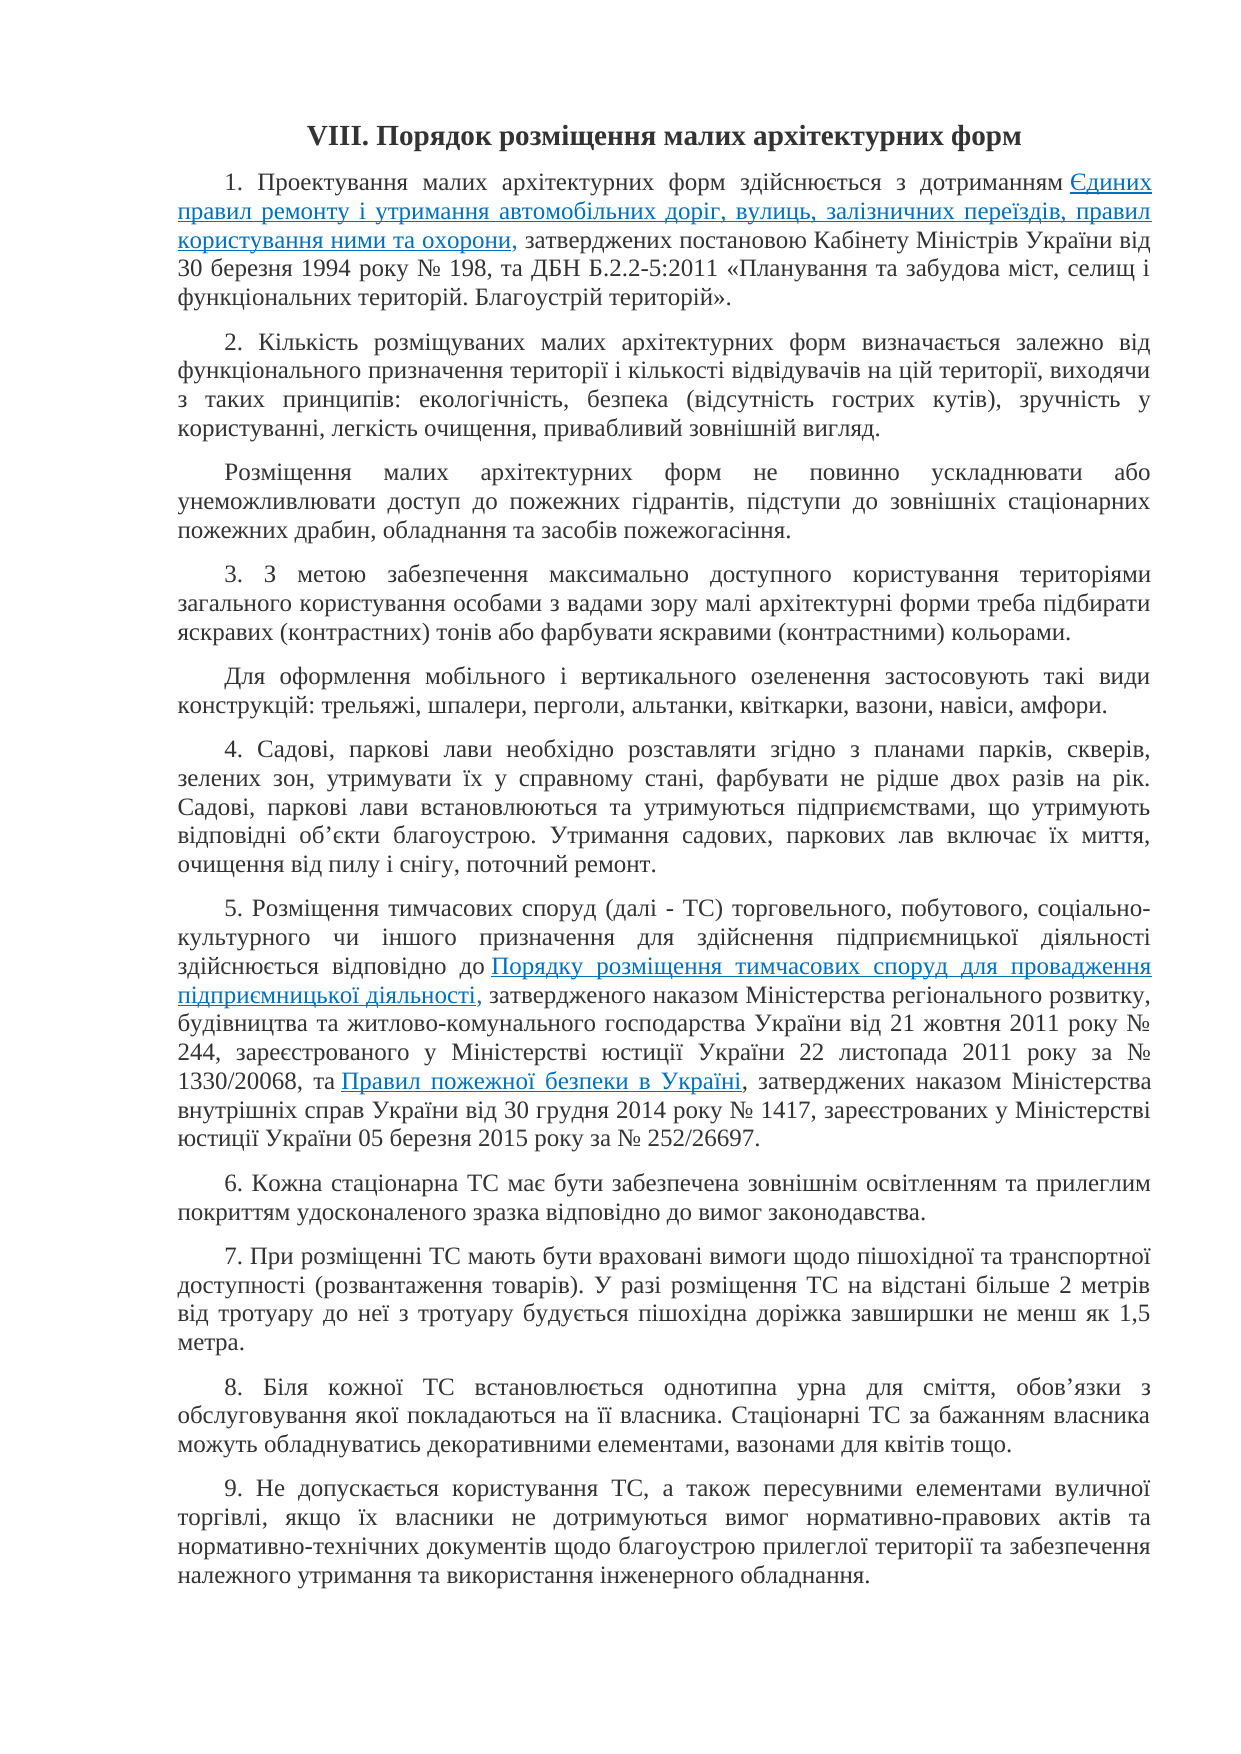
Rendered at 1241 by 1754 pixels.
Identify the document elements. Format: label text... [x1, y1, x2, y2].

text 7. При розміщенні ТС мають бути враховані вимоги щодо пішохідної та транспортної доступності (розвантаження товарів). У разі розміщення ТС на відстані більше 2 метрів від тротуару до неї з тротуару будується пішохідна доріжка завширшки не менш як 1,5 метра. [177, 1241, 1152, 1356]
text 1. Проектування малих архітектурних форм здійснюється з дотриманням Єдиних правил ремонту і утримання автомобільних доріг, вулиць, залізничних переїздів, правил користування ними та охорони, затверджених постановою Кабінету Міністрів України від 30 березня 1994 року № 198, та ДБН Б.2.2-5:2011 «Планування та забудова міст, селищ і функціональних територій. Благоустрій територій». [177, 222, 1152, 311]
text 5. Розміщення тимчасових споруд (далі - ТС) торговельного, побутового, соціально-культурного чи іншого призначення для здійснення підприємницької діяльності здійснюється відповідно до Порядку розміщення тимчасових споруд для провадження підприємницької діяльності, затвердженого наказом Міністерства регіонального розвитку, будівництва та житлово-комунального господарства України від 21 жовтня 2011 року № 244, зареєстрованого у Міністерстві юстиції України 22 листопада 2011 року за № 1330/20068, та Правил пожежної безпеки в Україні, затверджених наказом Міністерства внутрішніх справ України від 30 грудня 2014 року № 1417, зареєстрованих у Міністерстві юстиції України 05 березня 2015 року за № 252/26697. [177, 893, 1152, 1152]
text 4. Садові, паркові лави необхідно розставляти згідно з планами парків, скверів, зелених зон, утримувати їх у справному стані, фарбувати не рідше двох разів на рік. Садові, паркові лави встановлюються та утримуються підприємствами, що утримують відповідні об’єкти благоустрою. Утримання садових, паркових лав включає їх миття, очищення від пилу і снігу, поточний ремонт. [177, 734, 1152, 878]
text Для оформлення мобільного і вертикального озеленення застосовують такі види конструкцій: трельяжі, шпалери, перголи, альтанки, квіткарки, вазони, навіси, амфори. [177, 661, 1152, 718]
text Розміщення малих архітектурних форм не повинно ускладнювати або унеможливлювати доступ до пожежних гідрантів, підступи до зовнішніх стаціонарних пожежних драбин, обладнання та засобів пожежогасіння. [177, 457, 1152, 543]
text 8. Біля кожної ТС встановлюється однотипна урна для сміття, обов’язки з обслуговування якої покладаються на її власника. Стаціонарні ТС за бажанням власника можуть обладнуватись декоративними елементами, вазонами для квітів тощо. [177, 1372, 1152, 1458]
text VІІІ. Порядок розміщення малих архітектурних форм [224, 118, 1105, 152]
text 1. Проектування малих архітектурних форм здійснюється з дотриманням Єдиних правил ремонту і утримання автомобільних доріг, вулиць, залізничних переїздів, правил користування ними та охорони, затверджених постановою Кабінету Міністрів України від 30 березня 1994 року № 198, та ДБН Б.2.2-5:2011 «Планування та забудова міст, селищ і функціональних територій. Благоустрій територій». [177, 167, 1152, 221]
text 2. Кількість розміщуваних малих архітектурних форм визначається залежно від функціонального призначення території і кількості відвідувачів на цій території, виходячи з таких принципів: екологічність, безпека (відсутність гострих кутів), зручність у користуванні, легкість очищення, привабливий зовнішній вигляд. [177, 327, 1152, 442]
text 3. З метою забезпечення максимально доступного користування територіями загального користування особами з вадами зору малі архітектурні форми треба підбирати яскравих (контрастних) тонів або фарбувати яскравими (контрастними) кольорами. [177, 559, 1152, 645]
text 9. Не допускається користування ТС, а також пересувними елементами вуличної торгівлі, якщо їх власники не дотримуються вимог нормативно-правових актів та нормативно-технічних документів щодо благоустрою прилеглої території та забезпечення належного утримання та використання інженерного обладнання. [177, 1473, 1152, 1588]
text 6. Кожна стаціонарна ТС має бути забезпечена зовнішнім освітленням та прилеглим покриттям удосконаленого зразка відповідно до вимог законодавства. [177, 1168, 1152, 1225]
